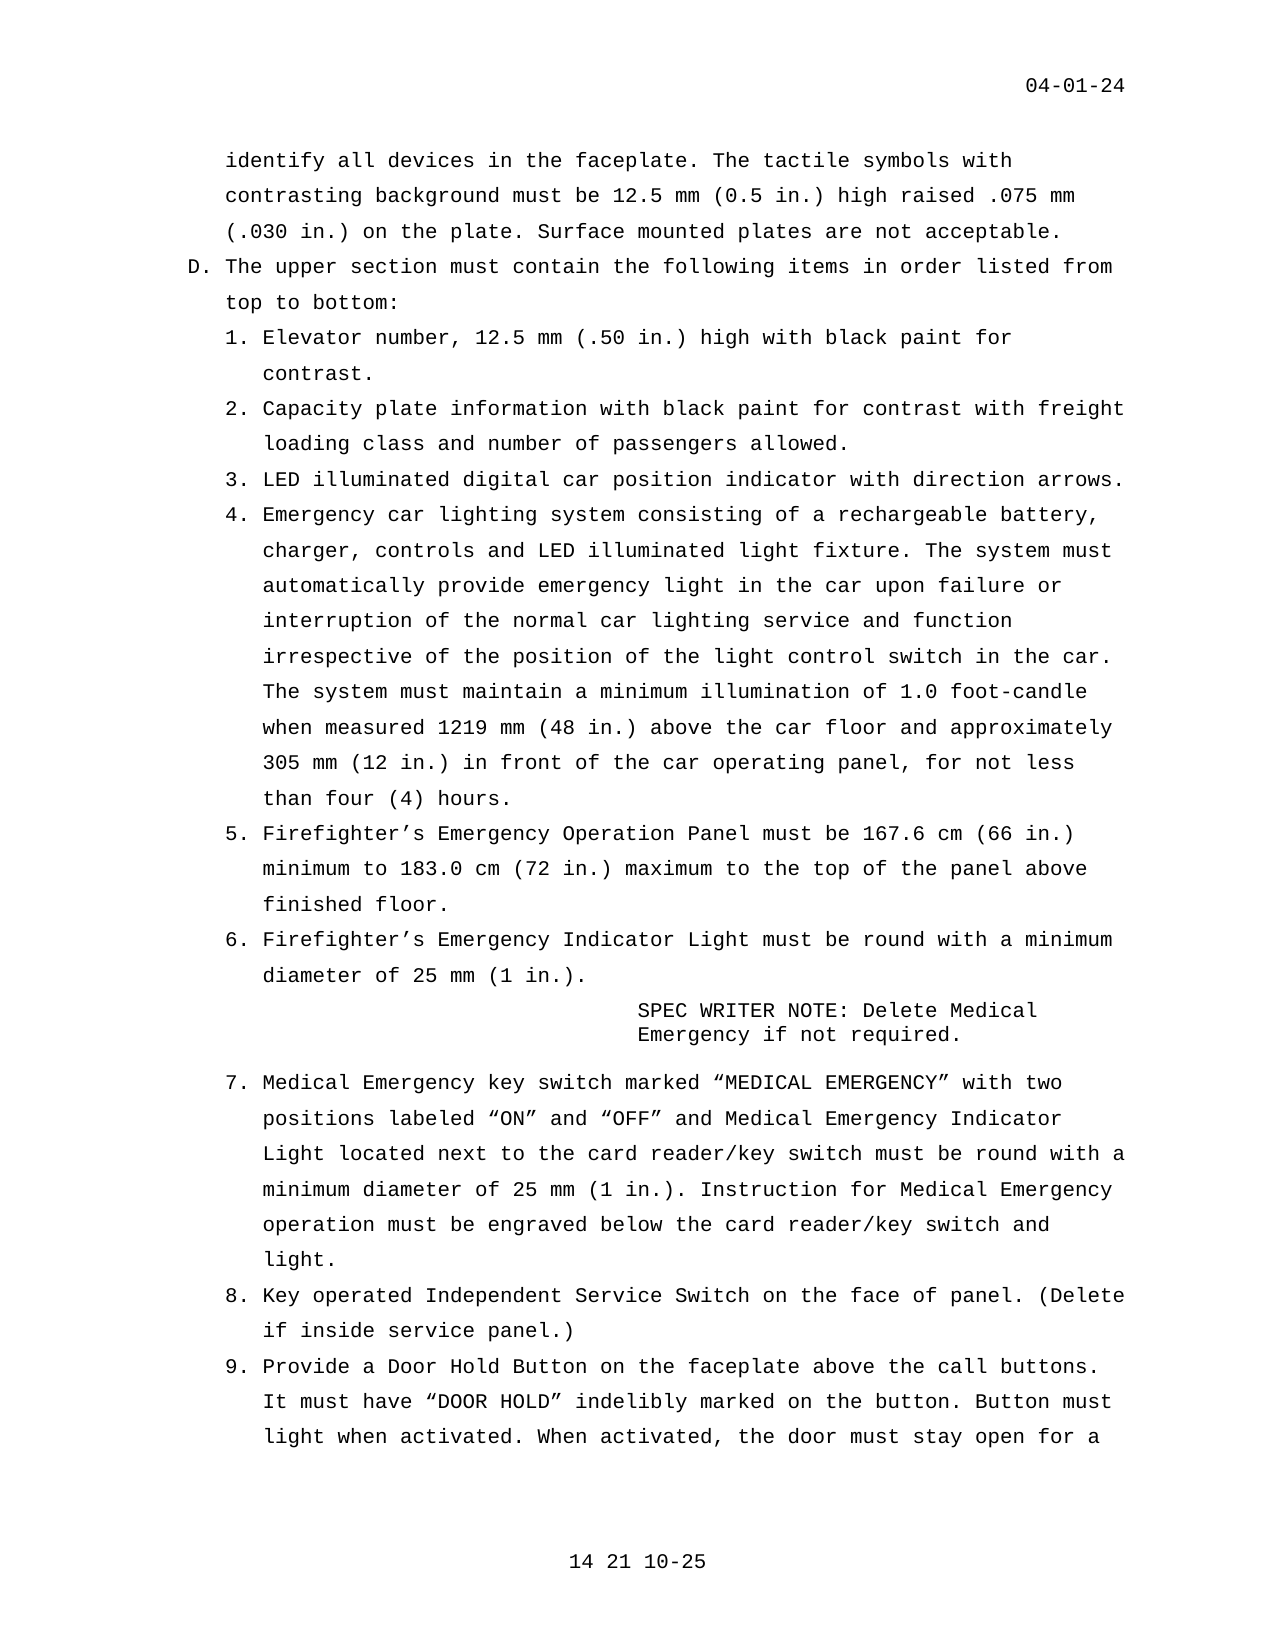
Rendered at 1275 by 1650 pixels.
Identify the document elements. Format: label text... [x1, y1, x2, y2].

text 6. Firefighter’s Emergency Indicator Light must be round with a minimum diameter of 25 mm (1 in.). [225, 929, 1125, 988]
text 3. LED illuminated digital car position indicator with direction arrows. [225, 469, 1125, 492]
text 2. Capacity plate information with black paint for contrast with freight loading class and number of passengers allowed. [225, 398, 1125, 457]
text D. The upper section must contain the following items in order listed from top to bottom: [187, 256, 1125, 315]
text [225, 1356, 1125, 1450]
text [187, 150, 1125, 244]
text 8. Key operated Independent Service Switch on the face of panel. (Delete if inside service panel.) [225, 1285, 1125, 1344]
text 5. Firefighter’s Emergency Operation Panel must be 167.6 cm (66 in.) minimum to 183.0 cm (72 in.) maximum to the top of the panel above finished floor. [225, 823, 1125, 917]
text 1. Elevator number, 12.5 mm (.50 in.) high with black paint for contrast. [225, 327, 1125, 386]
text SPEC WRITER NOTE: Delete Medical Emergency if not required. [637, 1000, 1125, 1047]
text 7. Medical Emergency key switch marked “MEDICAL EMERGENCY” with two positions labeled “ON” and “OFF” and Medical Emergency Indicator Light located next to the card reader/key switch must be round with a minimum diameter of 25 mm (1 in.). Instruction for Medical Emergency operation must be engraved below the card reader/key switch and light. [225, 1072, 1125, 1273]
text 4. Emergency car lighting system consisting of a rechargeable battery, charger, controls and LED illuminated light fixture. The system must automatically provide emergency light in the car upon failure or interruption of the normal car lighting service and function irrespective of the position of the light control switch in the car. The system must maintain a minimum illumination of 1.0 foot-candle when measured 1219 mm (48 in.) above the car floor and approximately 305 mm (12 in.) in front of the car operating panel, for not less than four (4) hours. [225, 504, 1125, 811]
